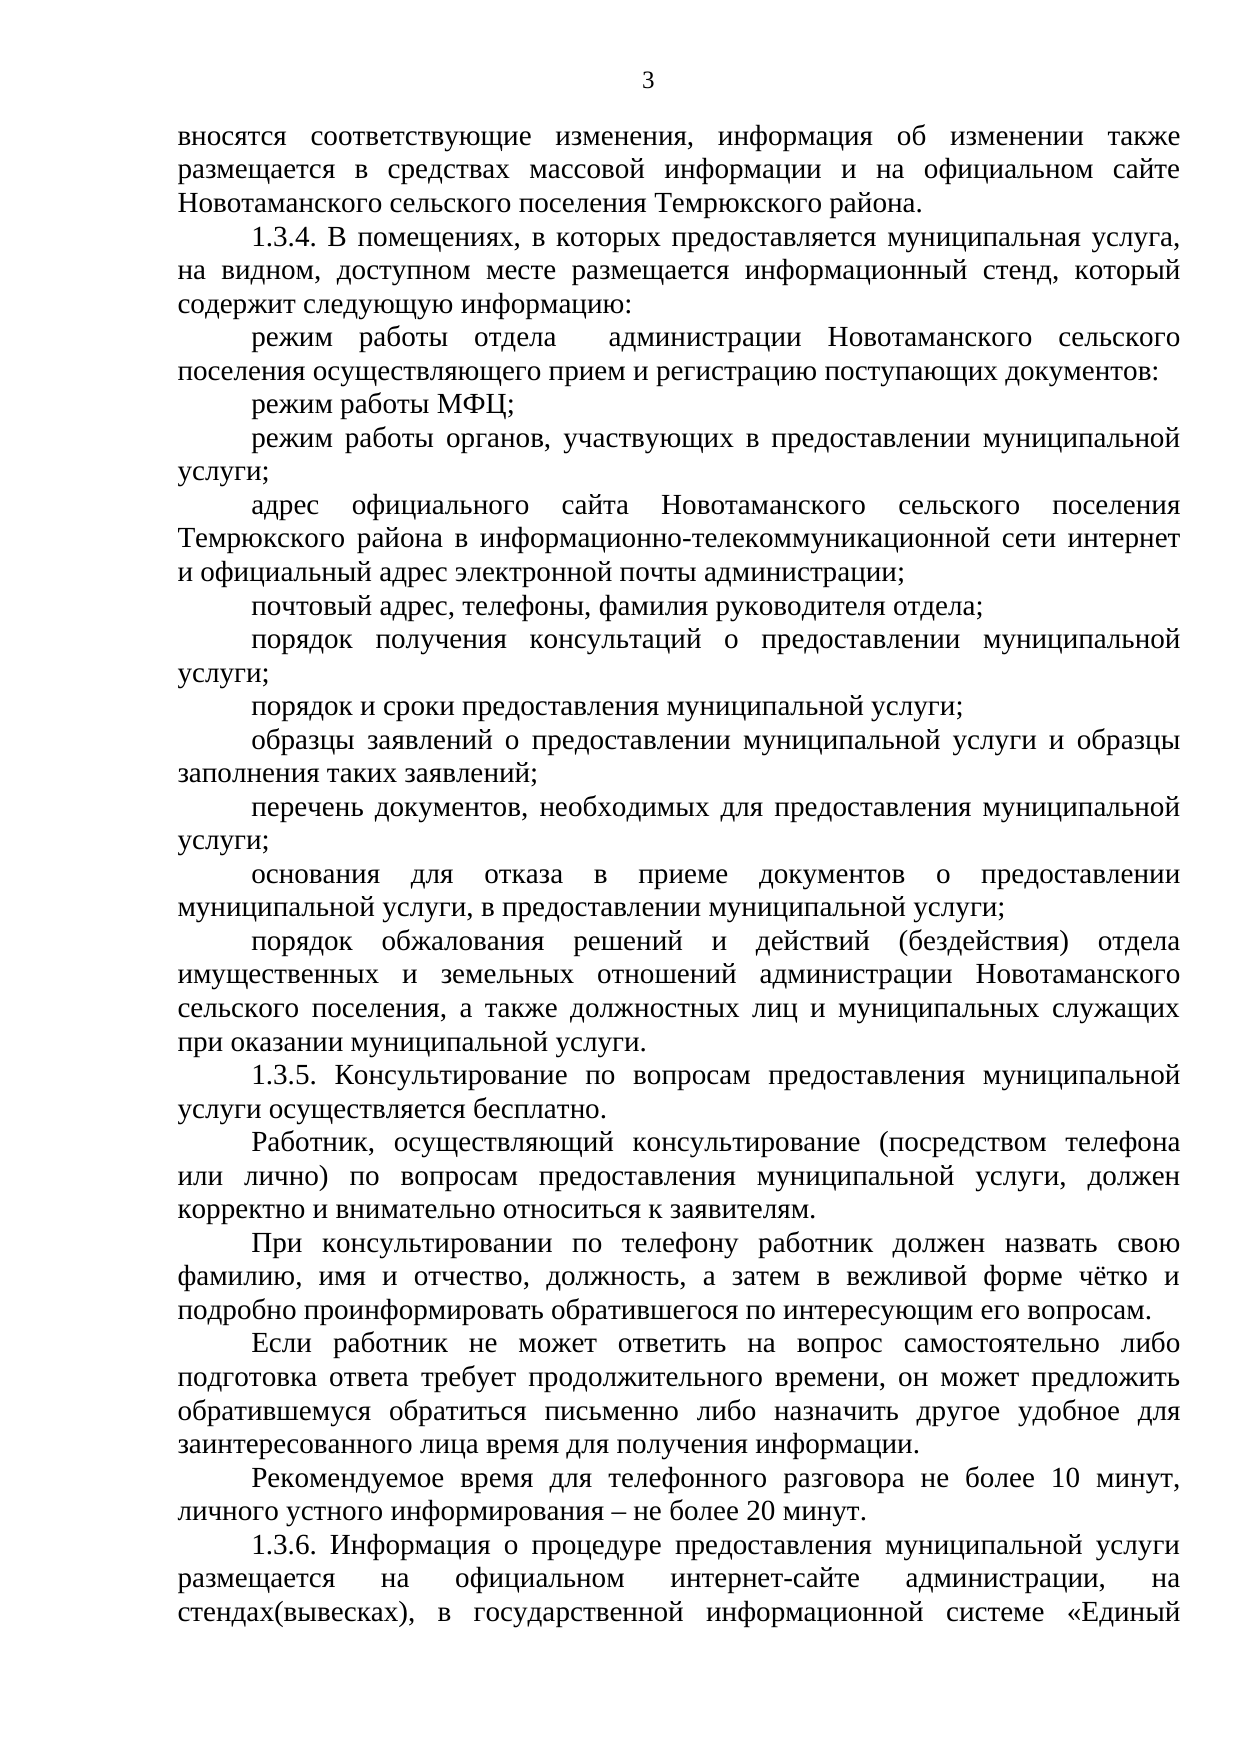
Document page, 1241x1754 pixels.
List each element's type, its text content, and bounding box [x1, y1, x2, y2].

text перечень документов, необходимых для предоставления муниципальной услуги; [177, 789, 1181, 856]
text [177, 1527, 1181, 1627]
text Работник, осуществляющий консультирование (посредством телефона или лично) по вопросам предоставления муниципальной услуги, должен корректно и внимательно относиться к заявителям. [177, 1124, 1181, 1225]
text Если работник не может ответить на вопрос самостоятельно либо подготовка ответа требует продолжительного времени, он может предложить обратившемуся обратиться письменно либо назначить другое удобное для заинтересованного лица время для получения информации. [177, 1326, 1181, 1460]
text режим работы отдела администрации Новотаманского сельского поселения осуществляющего прием и регистрацию поступающих документов: [177, 319, 1181, 386]
text образцы заявлений о предоставлении муниципальной услуги и образцы заполнения таких заявлений; [177, 722, 1181, 789]
text При консультировании по телефону работник должен назвать свою фамилию, имя и отчество, должность, а затем в вежливой форме чётко и подробно проинформировать обратившегося по интересующим его вопросам. [177, 1225, 1181, 1326]
text 1.3.5. Консультирование по вопросам предоставления муниципальной услуги осуществляется бесплатно. [177, 1057, 1181, 1124]
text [177, 118, 1181, 219]
text Рекомендуемое время для телефонного разговора не более 10 минут, личного устного информирования – не более 20 минут. [177, 1460, 1181, 1527]
text 1.3.4. В помещениях, в которых предоставляется муниципальная услуга, на видном, доступном месте размещается информационный стенд, который содержит следующую информацию: [177, 219, 1181, 319]
text режим работы МФЦ; [177, 386, 1181, 420]
text режим работы органов, участвующих в предоставлении муниципальной услуги; [177, 420, 1181, 487]
text основания для отказа в приеме документов о предоставлении муниципальной услуги, в предоставлении муниципальной услуги; [177, 856, 1181, 923]
text порядок обжалования решений и действий (бездействия) отдела имущественных и земельных отношений администрации Новотаманского сельского поселения, а также должностных лиц и муниципальных служащих при оказании муниципальной услуги. [177, 923, 1181, 1057]
text порядок и сроки предоставления муниципальной услуги; [177, 688, 1181, 722]
text порядок получения консультаций о предоставлении муниципальной услуги; [177, 621, 1181, 688]
text адрес официального сайта Новотаманского сельского поселения Темрюкского района в информационно-телекоммуникационной сети интернет и официальный адрес электронной почты администрации; [177, 487, 1181, 588]
text почтовый адрес, телефоны, фамилия руководителя отдела; [177, 588, 1181, 621]
